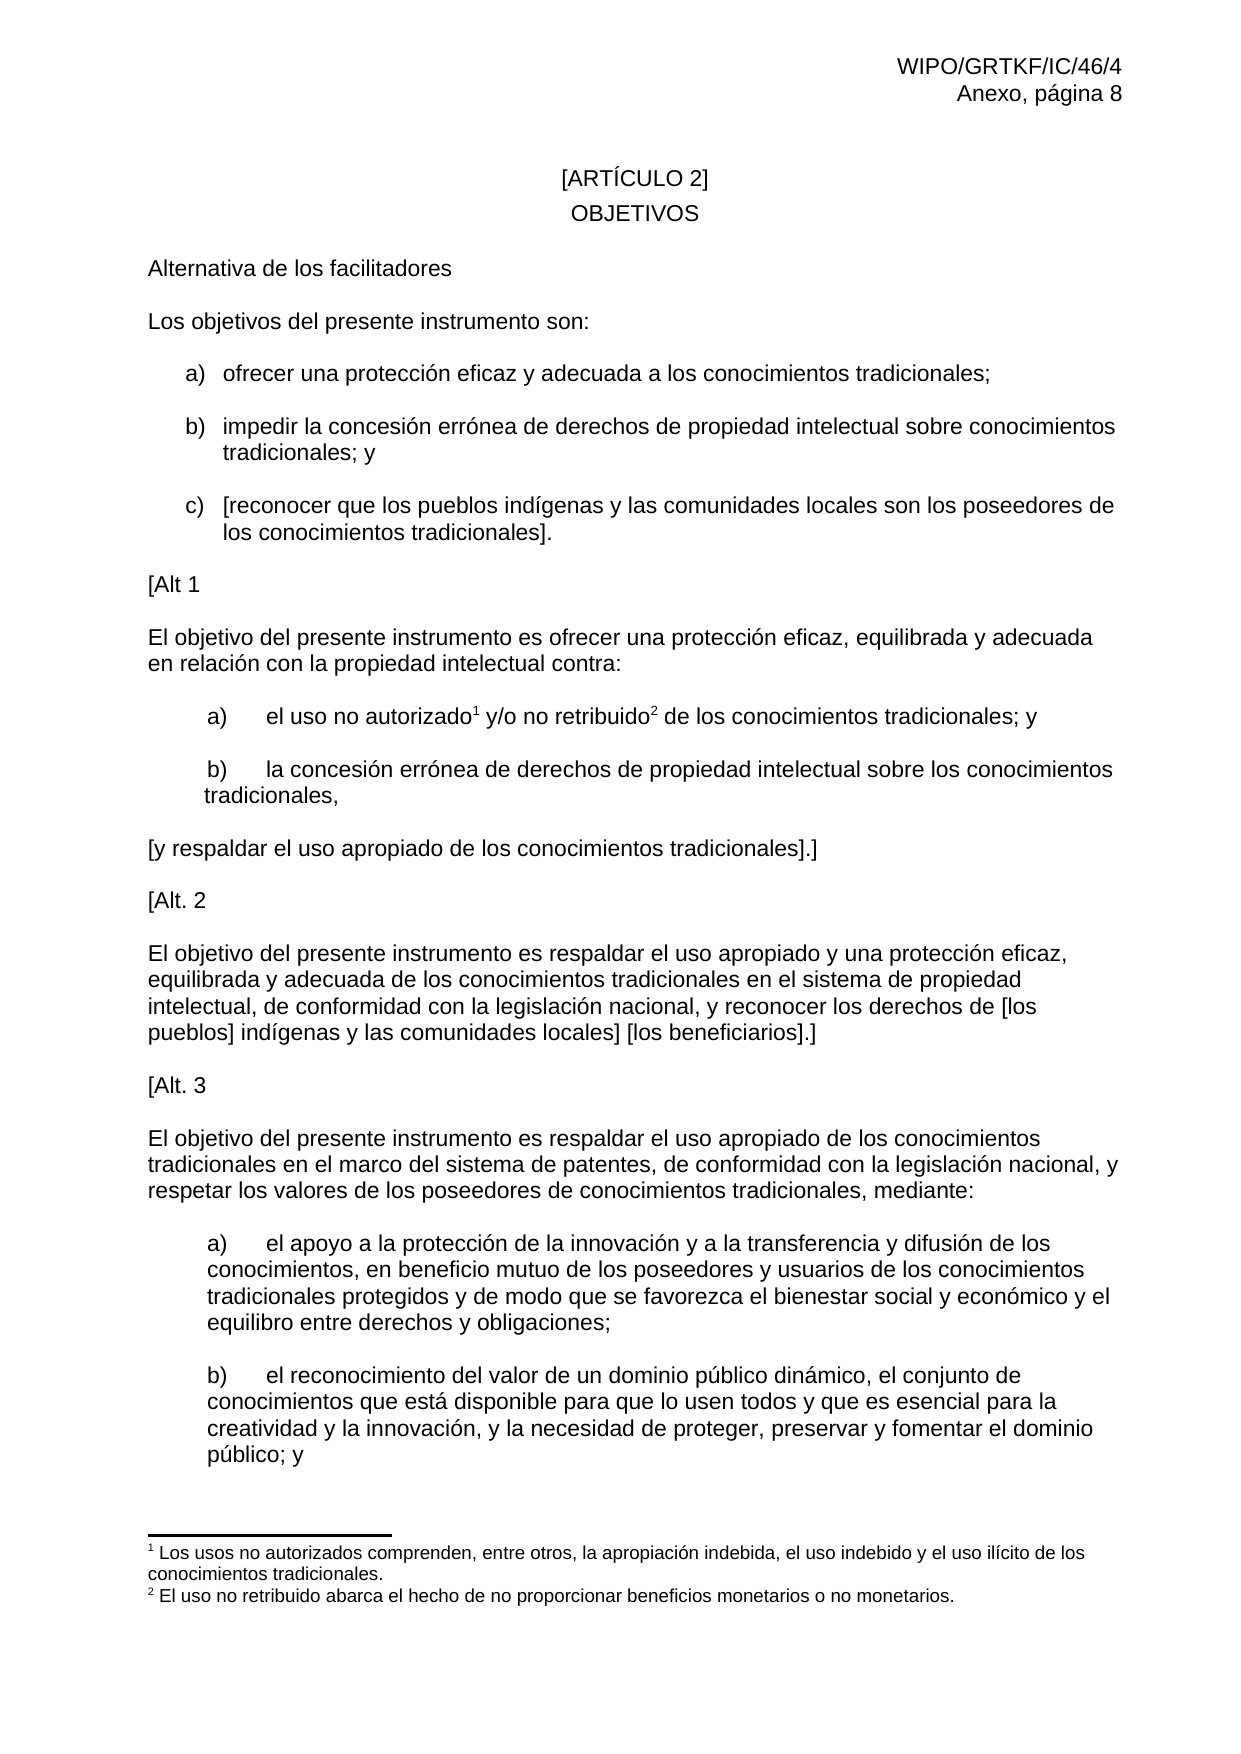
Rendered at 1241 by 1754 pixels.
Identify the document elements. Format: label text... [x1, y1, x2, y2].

text Alternativa de los facilitadores [148, 255, 1122, 281]
text [y respaldar el uso apropiado de los conocimientos tradicionales].] [148, 835, 1122, 861]
text [Alt. 3 [148, 1072, 1122, 1098]
text b) el reconocimiento del valor de un dominio público dinámico, el conjunto de conocimientos que está disponible para que lo usen todos y que es esencial para la creatividad y la innovación, y la necesidad de proteger, preservar y fomentar el dominio público; y [207, 1362, 1122, 1467]
text a) el apoyo a la protección de la innovación y a la transferencia y difusión de los conocimientos, en beneficio mutuo de los poseedores y usuarios de los conocimientos tradicionales protegidos y de modo que se favorezca el bienestar social y económico y el equilibro entre derechos y obligaciones; [207, 1230, 1122, 1335]
text El objetivo del presente instrumento es ofrecer una protección eficaz, equilibrada y adecuada en relación con la propiedad intelectual contra: [148, 624, 1122, 677]
list impedir la concesión errónea de derechos de propiedad intelectual sobre conocimientos tradicionales; y [185, 413, 1122, 466]
text Los objetivos del presente instrumento son: [148, 308, 1122, 334]
text [ARTÍCULO 2] [148, 158, 1122, 193]
text OBJETIVOS [148, 193, 1122, 228]
text [Alt. 2 [148, 887, 1122, 914]
list ofrecer una protección eficaz y adecuada a los conocimientos tradicionales; [185, 360, 1122, 387]
list la concesión errónea de derechos de propiedad intelectual sobre los conocimientos tradicionales, [204, 756, 1122, 808]
list el uso no autorizado y/o no retribuido de los conocimientos tradicionales; y [204, 703, 1122, 729]
list [reconocer que los pueblos indígenas y las comunidades locales son los poseedores de los conocimientos tradicionales]. [185, 492, 1122, 545]
text El objetivo del presente instrumento es respaldar el uso apropiado de los conocimientos tradicionales en el marco del sistema de patentes, de conformidad con la legislación nacional, y respetar los valores de los poseedores de conocimientos tradicionales, mediante: [148, 1124, 1122, 1204]
text [Alt 1 [148, 571, 1122, 597]
text El objetivo del presente instrumento es respaldar el uso apropiado y una protección eficaz, equilibrada y adecuada de los conocimientos tradicionales en el sistema de propiedad intelectual, de conformidad con la legislación nacional, y reconocer los derechos de [los pueblos] indígenas y las comunidades locales] [los beneficiarios].] [148, 940, 1122, 1046]
